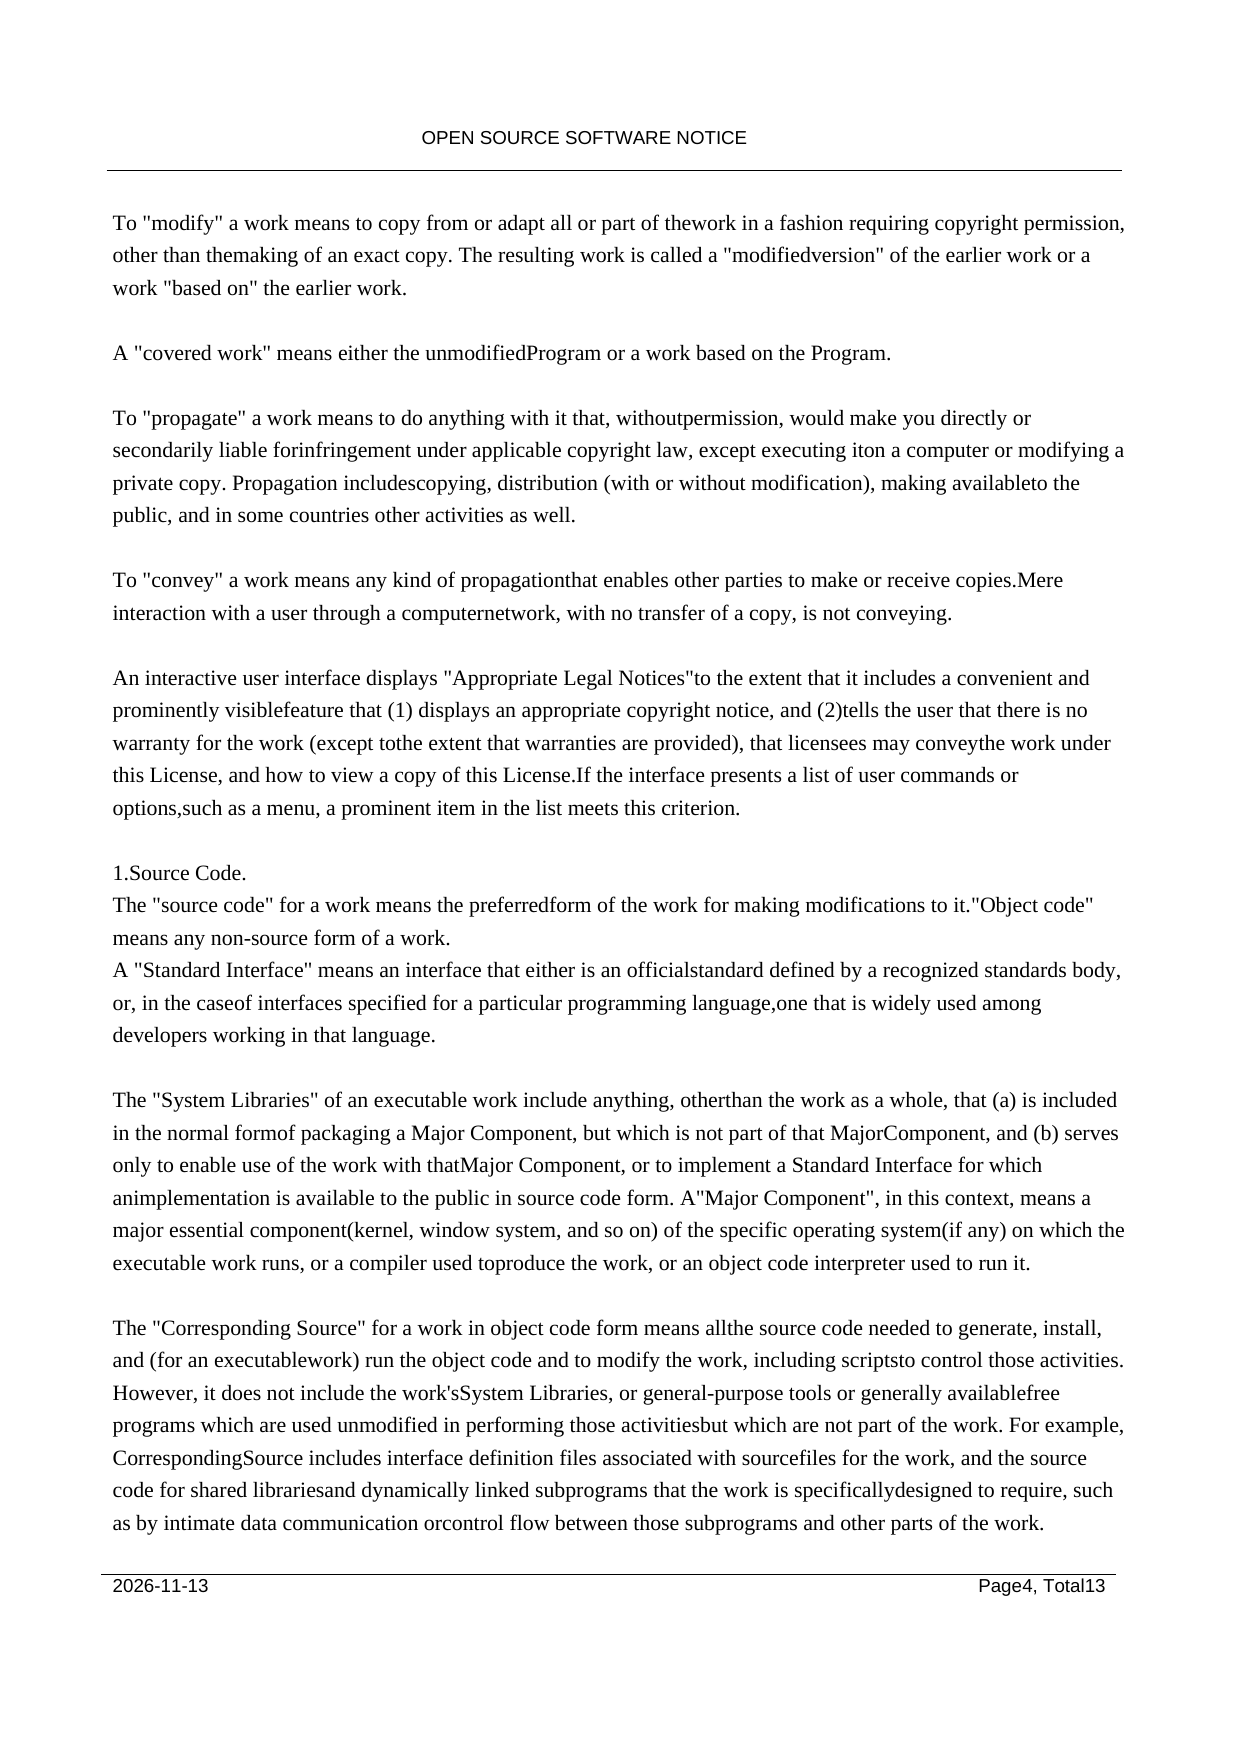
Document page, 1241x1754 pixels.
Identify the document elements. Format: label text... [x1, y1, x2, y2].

text To "convey" a work means any kind of propagationthat enables other parties to make or receive copies.Mere interaction with a user through a computernetwork, with no transfer of a copy, is not conveying. [112, 564, 1128, 629]
text A "covered work" means either the unmodifiedProgram or a work based on the Program. [112, 336, 1128, 369]
text To "propagate" a work means to do anything with it that, withoutpermission, would make you directly or secondarily liable forinfringement under applicable copyright law, except executing iton a computer or modifying a private copy. Propagation includescopying, distribution (with or without modification), making availableto the public, and in some countries other activities as well. [112, 401, 1128, 531]
text The "Corresponding Source" for a work in object code form means allthe source code needed to generate, install, and (for an executablework) run the object code and to modify the work, including scriptsto control those activities. However, it does not include the work'sSystem Libraries, or general-purpose tools or generally availablefree programs which are used unmodified in performing those activitiesbut which are not part of the work. For example, CorrespondingSource includes interface definition files associated with sourcefiles for the work, and the source code for shared librariesand dynamically linked subprograms that the work is specificallydesigned to require, such as by intimate data communication orcontrol flow between those subprograms and other parts of the work. [112, 1311, 1128, 1539]
text The "System Libraries" of an executable work include anything, otherthan the work as a whole, that (a) is included in the normal formof packaging a Major Component, but which is not part of that MajorComponent, and (b) serves only to enable use of the work with thatMajor Component, or to implement a Standard Interface for which animplementation is available to the public in source code form. A"Major Component", in this context, means a major essential component(kernel, window system, and so on) of the specific operating system(if any) on which the executable work runs, or a compiler used toproduce the work, or an object code interpreter used to run it. [112, 1084, 1128, 1279]
text The "source code" for a work means the preferredform of the work for making modifications to it."Object code" means any non-source form of a work. [112, 889, 1128, 954]
text A "Standard Interface" means an interface that either is an officialstandard defined by a recognized standards body, or, in the caseof interfaces specified for a particular programming language,one that is widely used among developers working in that language. [112, 954, 1128, 1051]
text An interactive user interface displays "Appropriate Legal Notices"to the extent that it includes a convenient and prominently visiblefeature that (1) displays an appropriate copyright notice, and (2)tells the user that there is no warranty for the work (except tothe extent that warranties are provided), that licensees may conveythe work under this License, and how to view a copy of this License.If the interface presents a list of user commands or options,such as a menu, a prominent item in the list meets this criterion. [112, 661, 1128, 824]
text 1.Source Code. [112, 856, 1128, 889]
text To "modify" a work means to copy from or adapt all or part of thework in a fashion requiring copyright permission, other than themaking of an exact copy. The resulting work is called a "modifiedversion" of the earlier work or a work "based on" the earlier work. [112, 206, 1128, 304]
